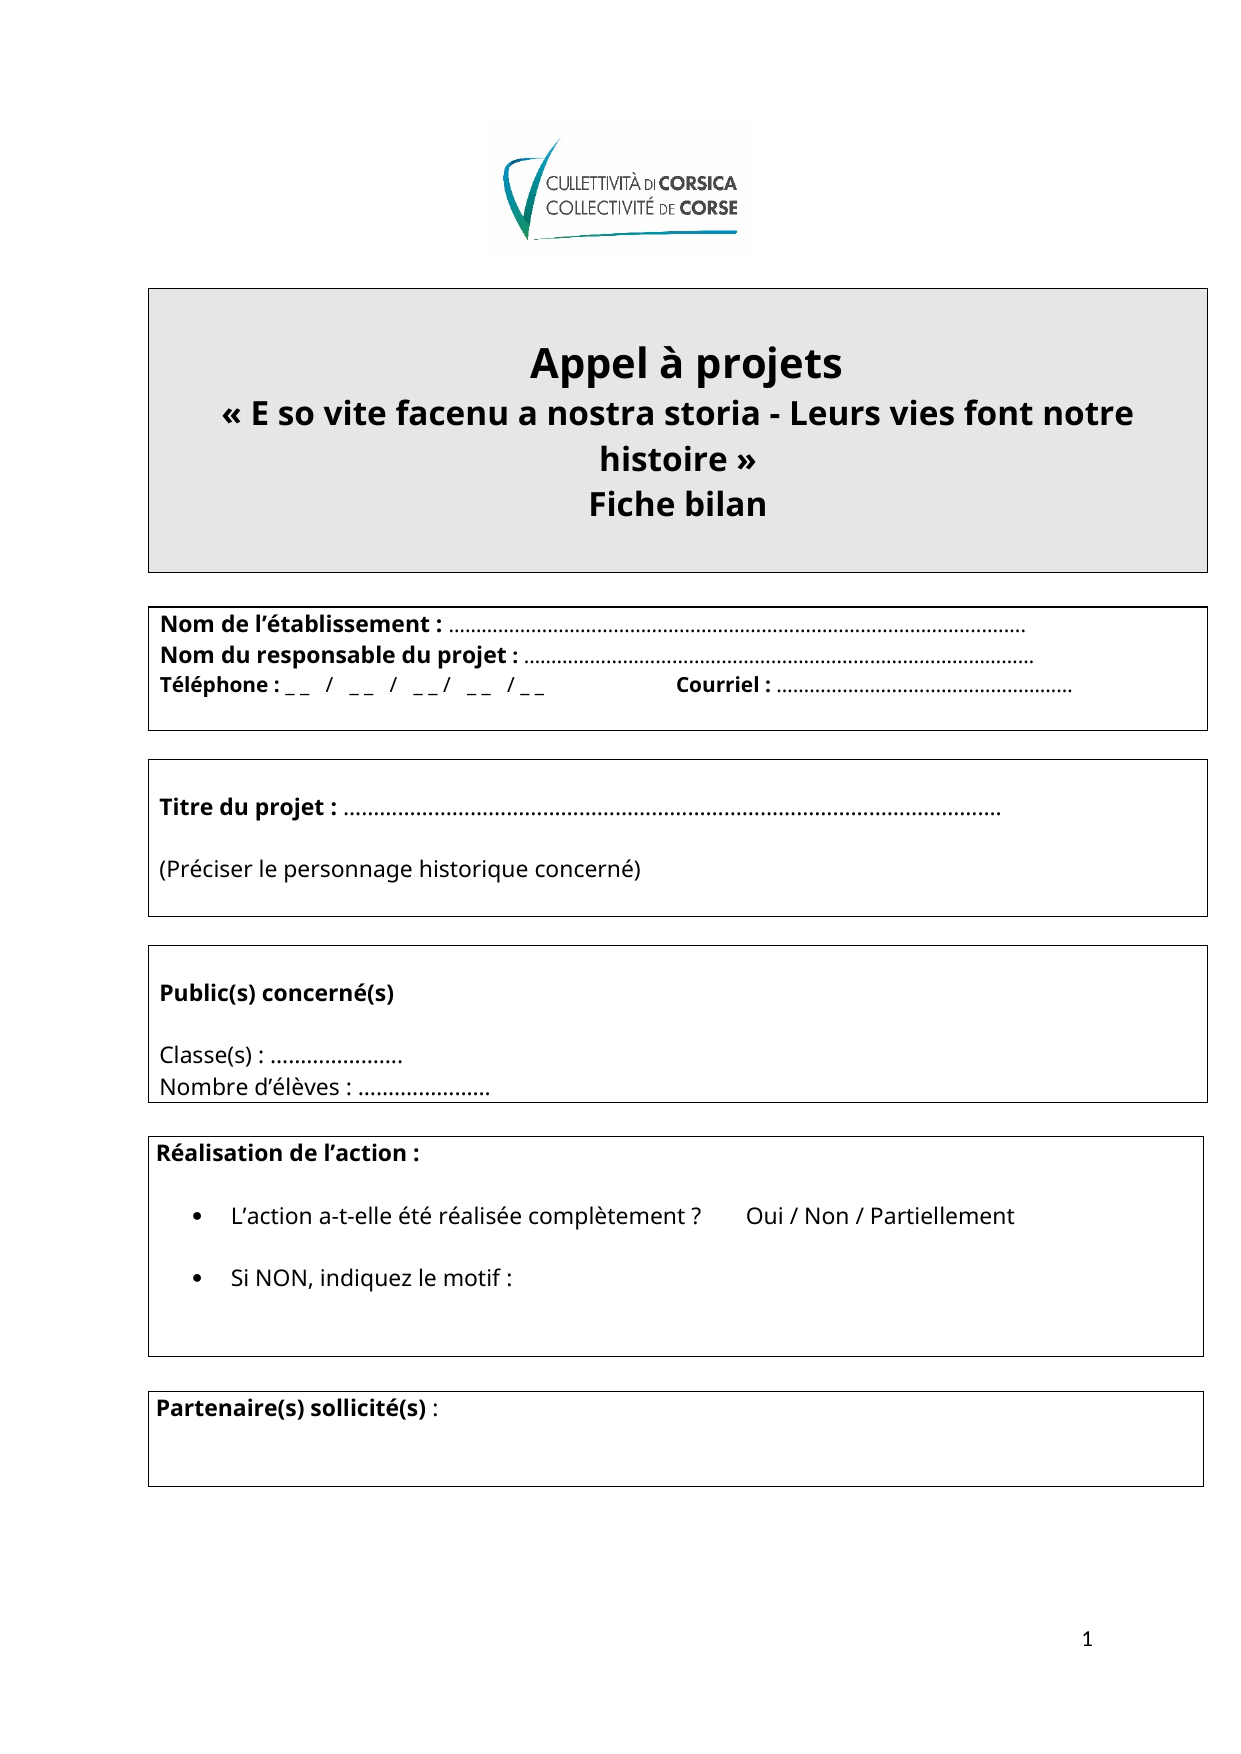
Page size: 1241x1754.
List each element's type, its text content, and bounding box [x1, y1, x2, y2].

table_header Partenaire(s) sollicité(s) : [149, 1392, 1203, 1486]
table_header Public(s) concerné(s) Classe(s) : …………………. Nombre d’élèves : …….…………… [149, 946, 1207, 1102]
table_header Appel à projets « E so vite facenu a nostra storia - Leurs vies font notre histoire » Fiche bilan [149, 289, 1207, 572]
picture [484, 118, 756, 259]
table_header Réalisation de l’action : L’action a-t-elle été réalisée complètement ? Oui / Non / Partiellement Si NON, indiquez le motif : [149, 1137, 1203, 1356]
table_header Nom de l’établissement : …………………………………………………………………………………............ Nom du responsable du projet : ………………………………………………………………………………… Téléphone : _ _ / _ _ / _ _ / _ _ / _ _ Courriel : ……………………………………………… [149, 608, 1207, 730]
table_header Titre du projet : ………………………………………………………………………………………………. (Préciser le personnage historique concerné) [149, 760, 1207, 916]
